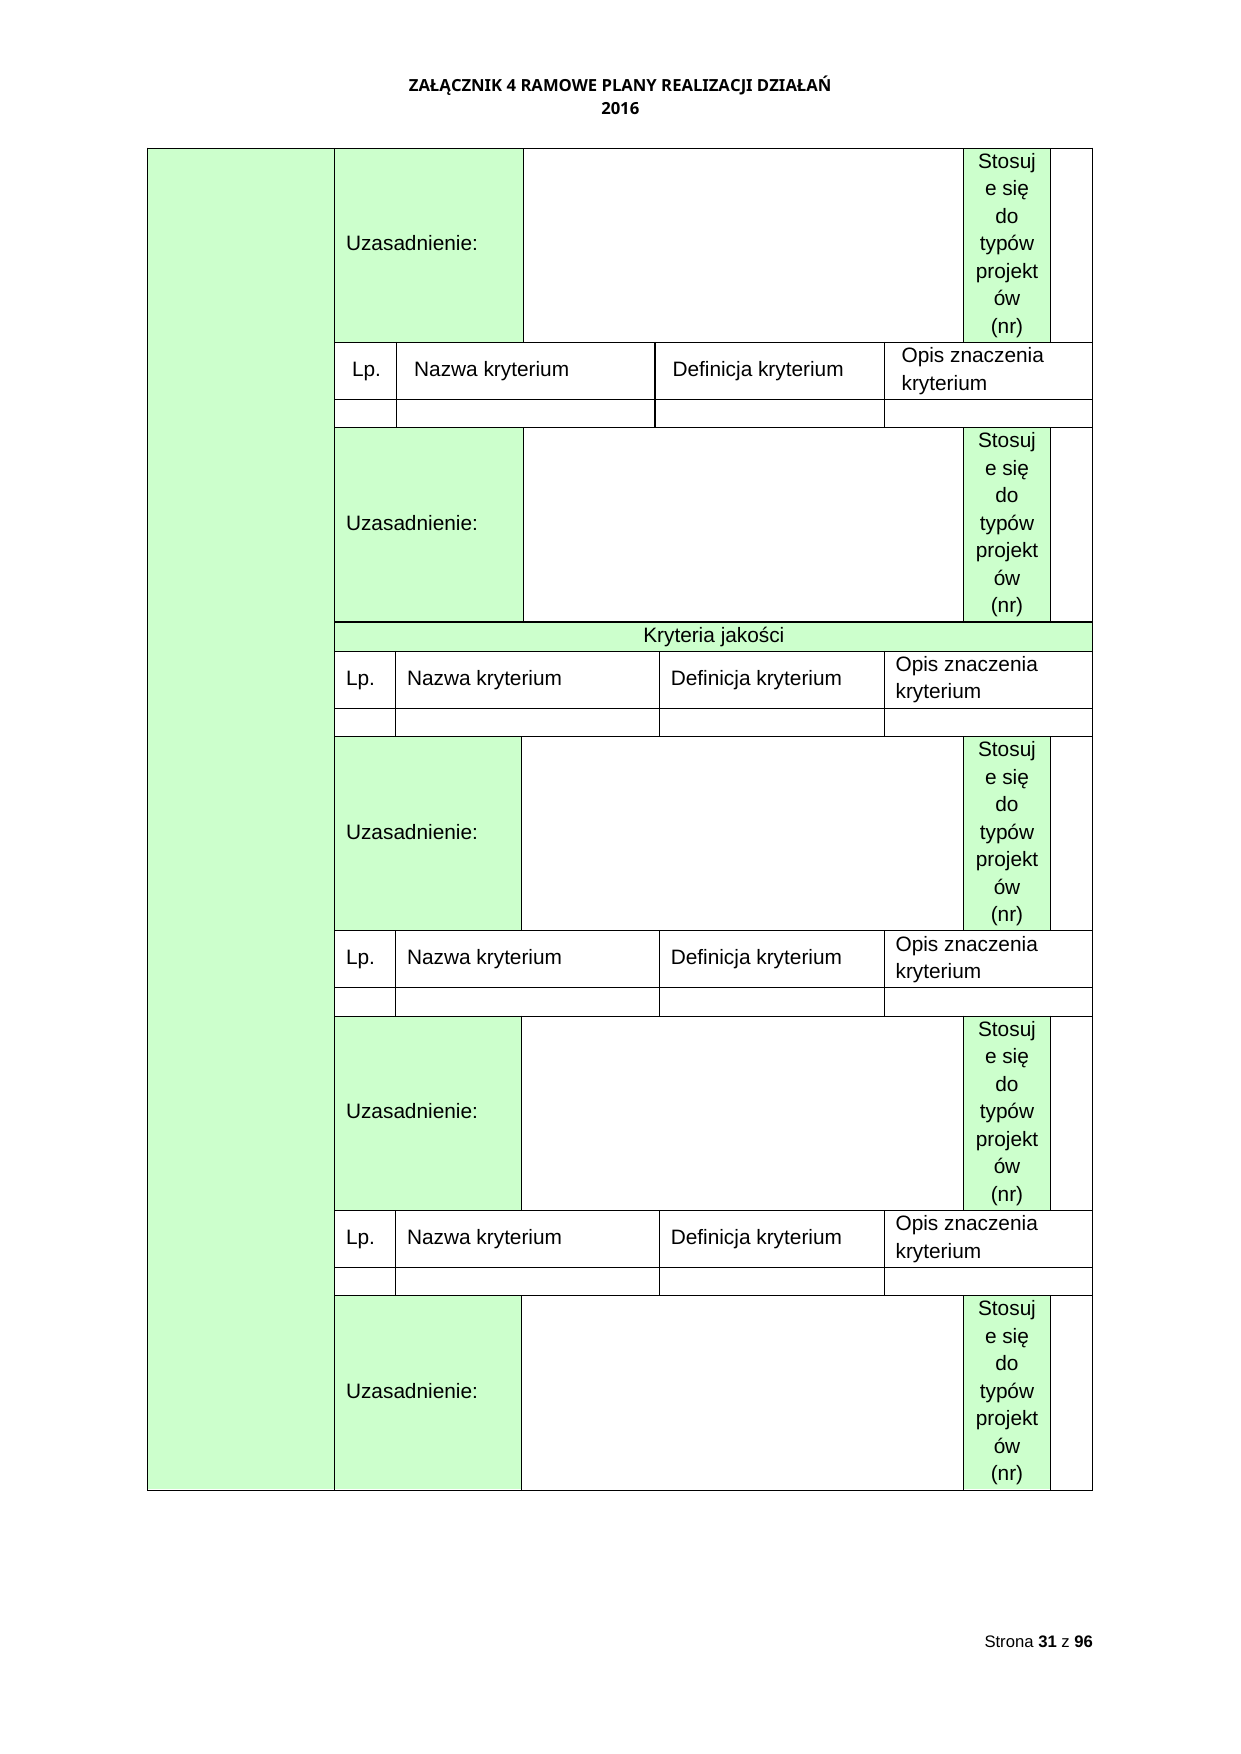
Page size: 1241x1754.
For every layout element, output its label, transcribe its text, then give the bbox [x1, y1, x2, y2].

table_cell Opis znaczenia kryterium [885, 652, 1092, 707]
table_cell Opis znaczenia kryterium [885, 343, 1092, 399]
table_cell Definicja kryterium [660, 1211, 884, 1267]
table_cell Kryteria jakości [335, 623, 1092, 651]
table_cell [885, 709, 1092, 736]
table_cell Lp. [335, 1211, 395, 1267]
table_cell Nazwa kryterium [396, 1211, 659, 1267]
table_cell Uzasadnienie: [335, 1296, 521, 1489]
table_cell Uzasadnienie: [335, 737, 521, 930]
table_cell Stosuje się do typów projektów (nr) [964, 737, 1050, 930]
table_cell Nazwa kryterium [396, 652, 659, 707]
table_cell [396, 1268, 659, 1295]
table_cell [524, 149, 963, 342]
table_cell [1051, 1017, 1092, 1210]
table_cell [396, 709, 659, 736]
table_cell Stosuje się do typów projektów (nr) [964, 149, 1050, 342]
table_cell [335, 1268, 395, 1295]
table_cell Uzasadnienie: [335, 428, 523, 621]
table_cell Nazwa kryterium [396, 931, 659, 987]
table_cell [656, 400, 884, 427]
table_cell Uzasadnienie: [335, 149, 523, 342]
table_cell Opis znaczenia kryterium [885, 1211, 1092, 1267]
table_cell Lp. [335, 343, 396, 399]
table_cell [1051, 1296, 1092, 1489]
table_cell [885, 400, 1092, 427]
table_cell [335, 709, 395, 736]
table_cell Lp. [335, 931, 395, 987]
table_cell [335, 400, 396, 427]
table_cell [885, 1268, 1092, 1295]
table_cell [1051, 149, 1092, 342]
table_cell Uzasadnienie: [335, 1017, 521, 1210]
table_cell [660, 988, 884, 1016]
table_cell Nazwa kryterium [397, 343, 654, 399]
table_cell Stosuje się do typów projektów (nr) [964, 1017, 1050, 1210]
table_cell [522, 1296, 963, 1489]
table_cell Opis znaczenia kryterium [885, 931, 1092, 987]
table_cell [396, 988, 659, 1016]
table_cell Stosuje się do typów projektów (nr) [964, 1296, 1050, 1489]
table_cell Definicja kryterium [660, 931, 884, 987]
table_cell [660, 709, 884, 736]
table_cell Lp. [335, 652, 395, 707]
table_cell [522, 1017, 963, 1210]
table_cell [1051, 428, 1092, 621]
table_cell Definicja kryterium [660, 652, 884, 707]
table_cell [885, 988, 1092, 1016]
table_cell Definicja kryterium [656, 343, 884, 399]
table_cell [397, 400, 654, 427]
table_cell [660, 1268, 884, 1295]
table_cell [1051, 737, 1092, 930]
table_cell [335, 988, 395, 1016]
table_cell [524, 428, 963, 621]
table_cell Stosuje się do typów projektów (nr) [964, 428, 1050, 621]
table_cell [522, 737, 963, 930]
